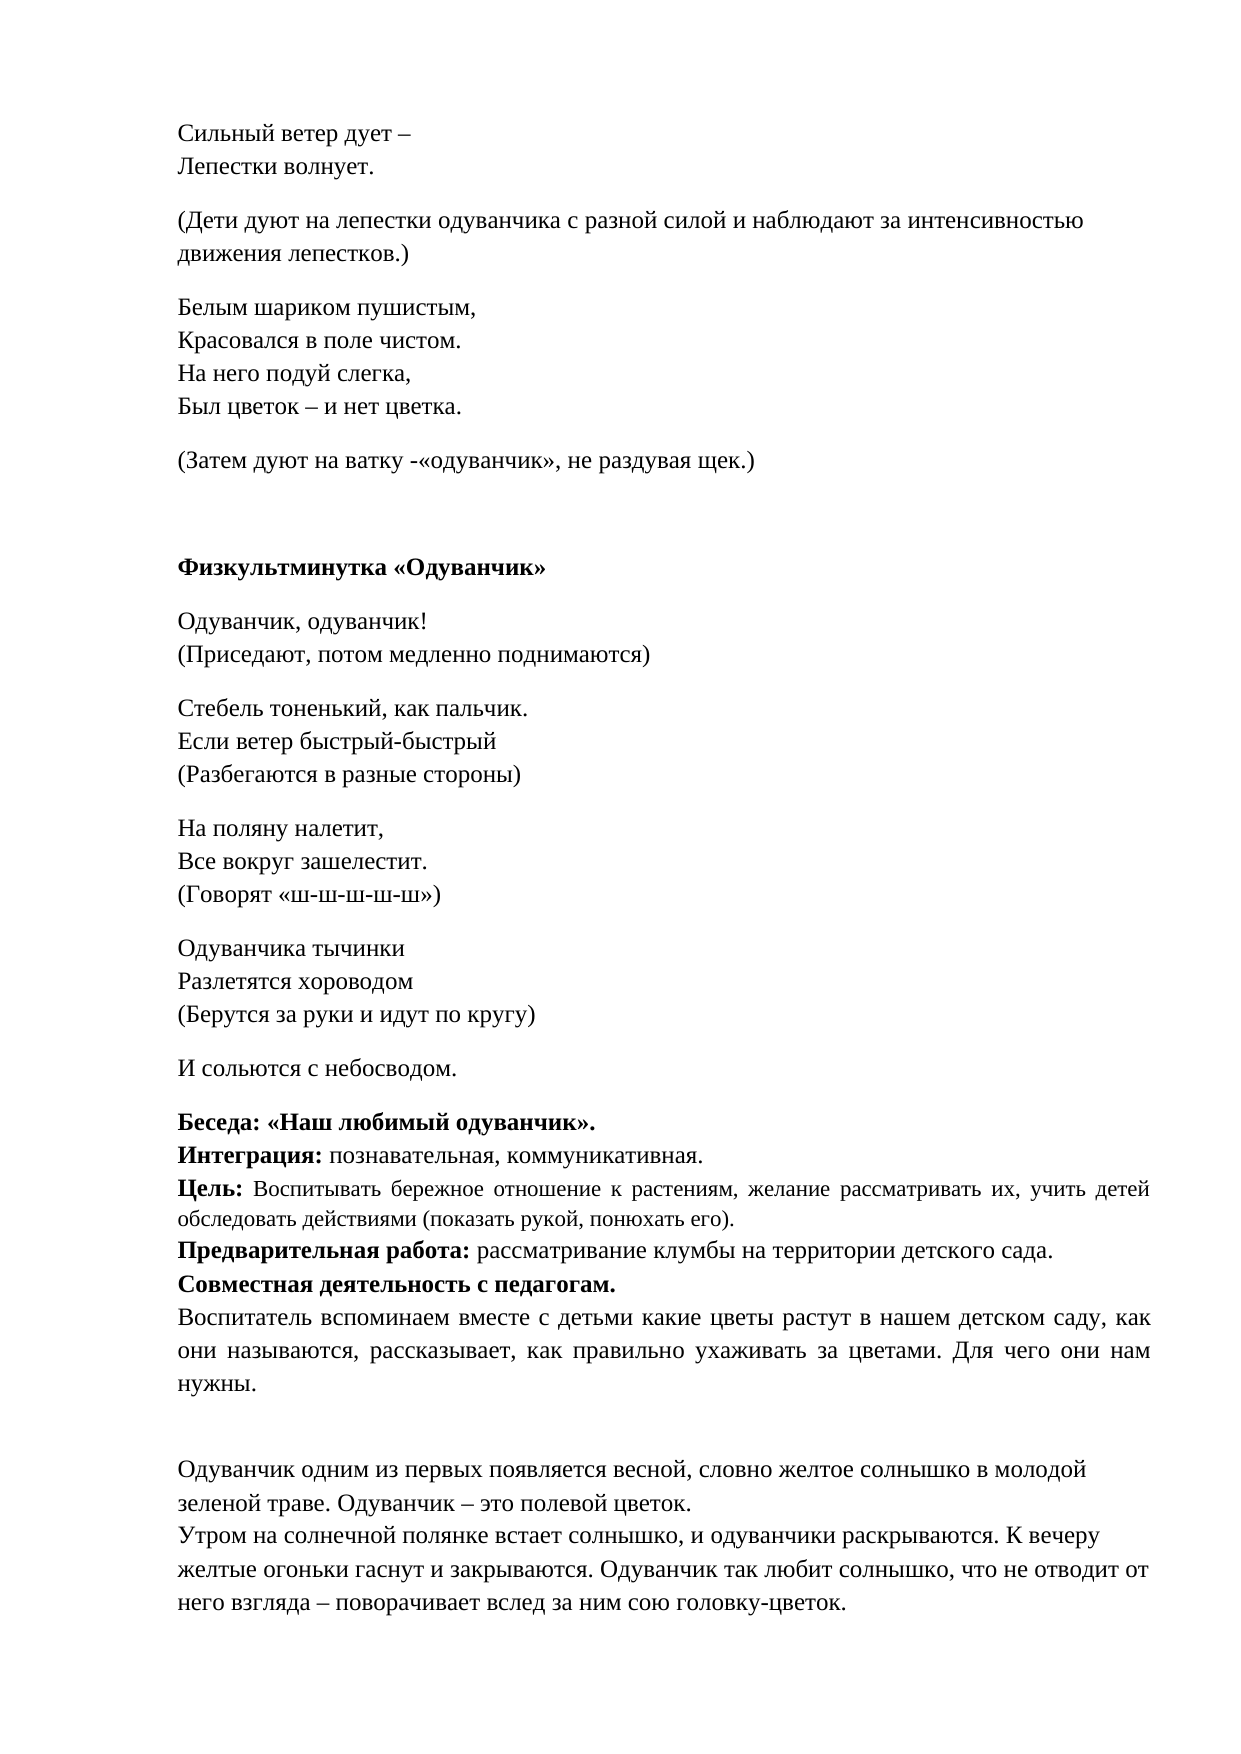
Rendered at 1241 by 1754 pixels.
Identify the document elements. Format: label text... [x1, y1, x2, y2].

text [177, 118, 1152, 180]
text И сольются с небосводом. [177, 1053, 1152, 1082]
text (Затем дуют на ватку -«одуванчик», не раздувая щек.) [177, 445, 1152, 473]
text Одуванчика тычинки Разлетятся хороводом (Берутся за руки и идут по кругу) [177, 933, 1152, 1028]
text Стебель тоненький, как пальчик. Если ветер быстрый-быстрый (Разбегаются в разные стороны) [177, 693, 1152, 788]
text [177, 1454, 1152, 1615]
text Белым шариком пушистым, Красовался в поле чистом. На него подуй слегка, Был цветок – и нет цветка. [177, 292, 1152, 420]
text Цель: Воспитывать бережное отношение к растениям, желание рассматривать их, учить детей обследовать действиями (показать рукой, понюхать его). [177, 1173, 1152, 1232]
text (Дети дуют на лепестки одуванчика с разной силой и наблюдают за интенсивностью движения лепестков.) [177, 205, 1152, 267]
text Совместная деятельность с педагогам. [177, 1269, 1152, 1297]
text Интеграция: познавательная, коммуникативная. [177, 1140, 1152, 1168]
text Предварительная работа: рассматривание клумбы на территории детского сада. [177, 1236, 1152, 1264]
text Физкультминутка «Одуванчик» [177, 552, 1152, 581]
text На поляну налетит, Все вокруг зашелестит. (Говорят «ш-ш-ш-ш-ш») [177, 813, 1152, 908]
text Одуванчик, одуванчик! (Приседают, потом медленно поднимаются) [177, 606, 1152, 668]
text Воспитатель вспоминаем вместе с детьми какие цветы растут в нашем детском саду, как они называются, рассказывает, как правильно ухаживать за цветами. Для чего они нам нужны. [177, 1302, 1152, 1396]
text Беседа: «Наш любимый одуванчик». [177, 1107, 1152, 1136]
